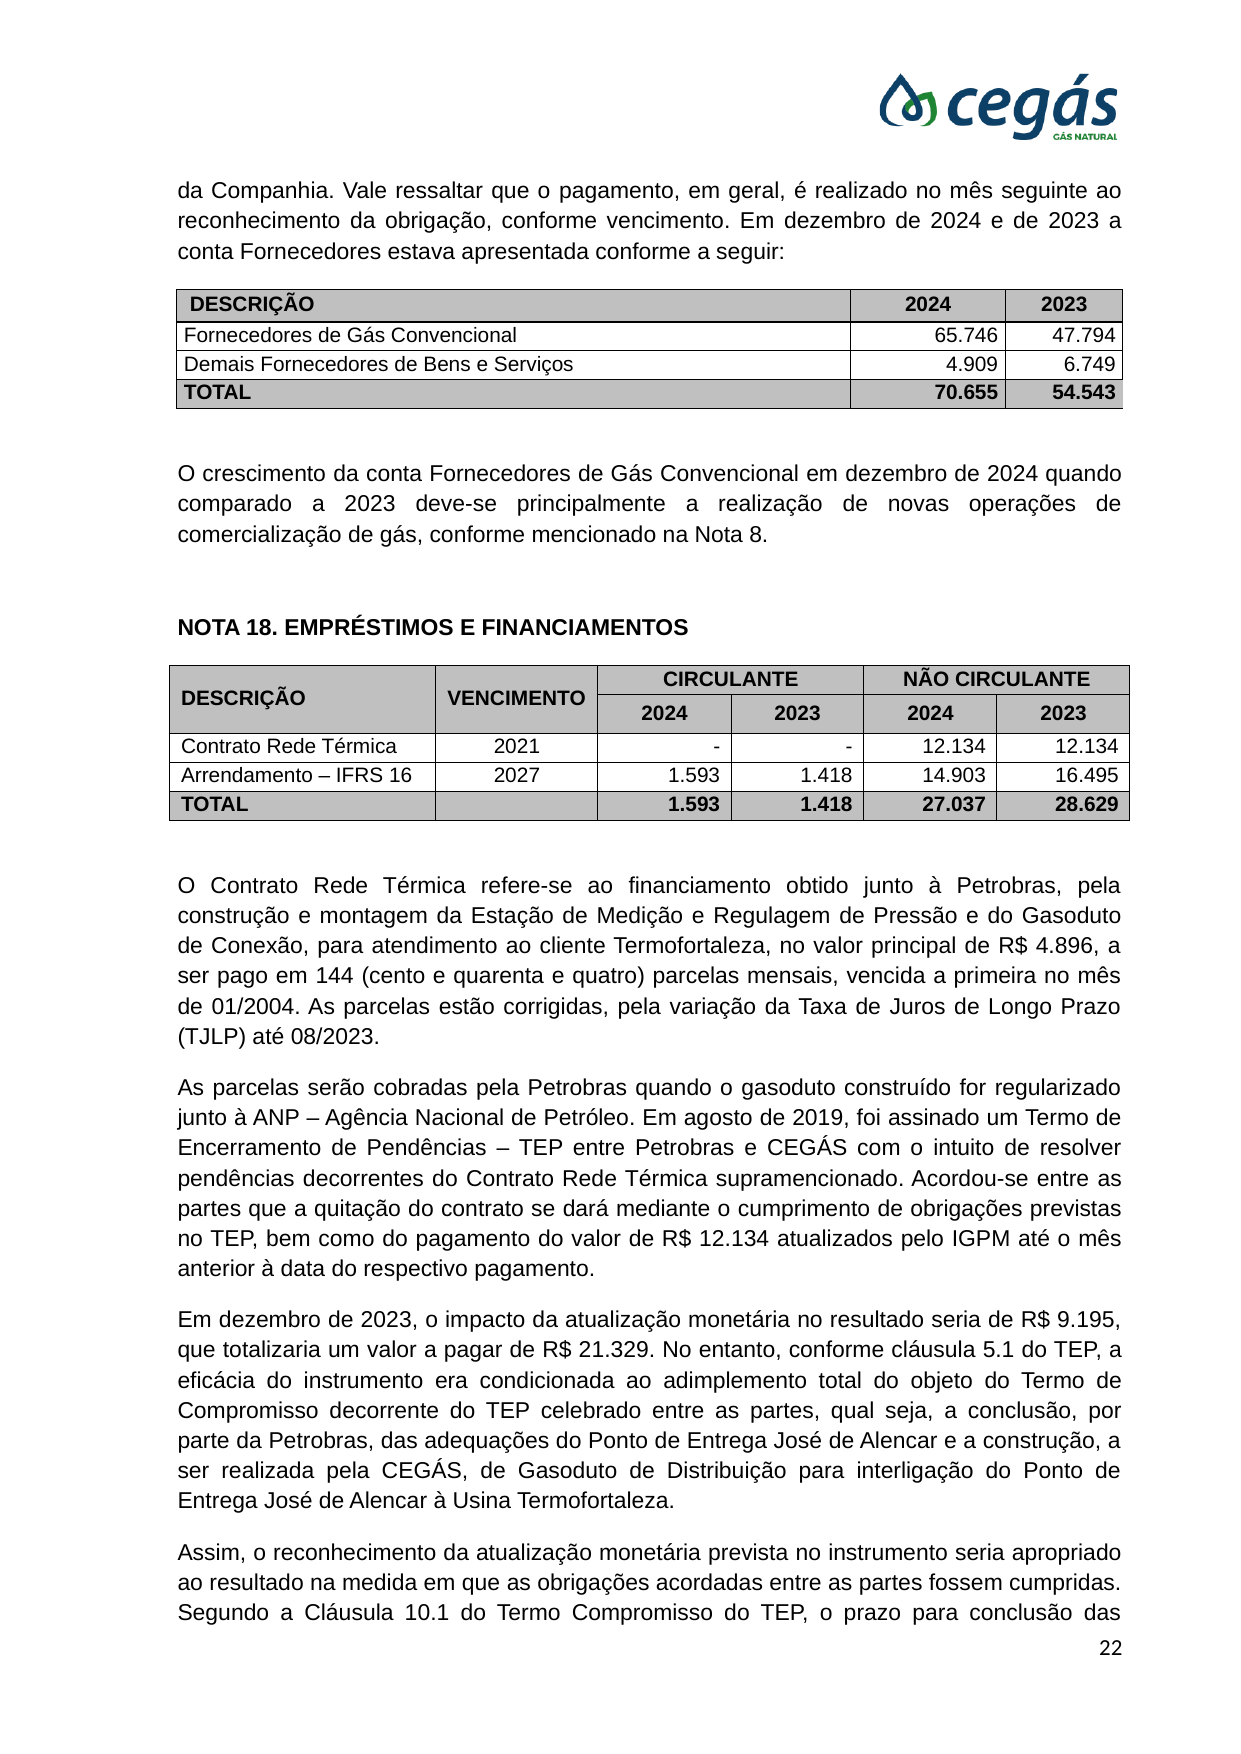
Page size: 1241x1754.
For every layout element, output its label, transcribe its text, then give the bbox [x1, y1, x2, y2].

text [177, 177, 1122, 264]
table_cell 1.593 [598, 763, 731, 791]
table_cell 1.593 [598, 792, 731, 820]
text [177, 1538, 1122, 1625]
table_cell 28.629 [997, 792, 1129, 820]
table_header DESCRIÇÃO [177, 290, 850, 321]
table_cell 54.543 [1006, 380, 1123, 408]
table_cell 2023 [997, 695, 1129, 733]
table_cell 65.746 [851, 323, 1005, 350]
table_cell 1.418 [732, 792, 863, 820]
table_header 2024 [851, 290, 1005, 321]
table_header CIRCULANTE [598, 666, 863, 694]
table_header NÃO CIRCULANTE [864, 666, 1129, 694]
table_cell 16.495 [997, 763, 1129, 791]
table_cell 27.037 [864, 792, 996, 820]
table_cell - [598, 734, 731, 762]
table_cell Arrendamento – IFRS 16 [170, 763, 435, 791]
table_header VENCIMENTO [436, 666, 597, 733]
text Em dezembro de 2023, o impacto da atualização monetária no resultado seria de R$ 9.195, que totalizaria um valor a pagar de R$ 21.329. No entanto, conforme cláusula 5.1 do TEP, a eficácia do instrumento era condicionada ao adimplemento total do objeto do Termo de Compromisso decorrente do TEP celebrado entre as partes, qual seja, a conclusão, por parte da Petrobras, das adequações do Ponto de Entrega José de Alencar e a construção, a ser realizada pela CEGÁS, de Gasoduto de Distribuição para interligação do Ponto de Entrega José de Alencar à Usina Termofortaleza. [177, 1306, 1122, 1514]
table_cell 70.655 [851, 380, 1005, 408]
table_cell Fornecedores de Gás Convencional [177, 323, 850, 350]
table_cell 1.418 [732, 763, 863, 791]
table_cell TOTAL [170, 792, 435, 820]
text As parcelas serão cobradas pela Petrobras quando o gasoduto construído for regularizado junto à ANP – Agência Nacional de Petróleo. Em agosto de 2019, foi assinado um Termo de Encerramento de Pendências – TEP entre Petrobras e CEGÁS com o intuito de resolver pendências decorrentes do Contrato Rede Térmica supramencionado. Acordou-se entre as partes que a quitação do contrato se dará mediante o cumprimento de obrigações previstas no TEP, bem como do pagamento do valor de R$ 12.134 atualizados pelo IGPM até o mês anterior à data do respectivo pagamento. [177, 1074, 1122, 1282]
table_cell 14.903 [864, 763, 996, 791]
table_cell [436, 792, 597, 820]
table_cell 47.794 [1006, 323, 1122, 350]
table_cell Contrato Rede Térmica [170, 734, 435, 762]
table_cell 2027 [436, 763, 597, 791]
text O Contrato Rede Térmica refere-se ao financiamento obtido junto à Petrobras, pela construção e montagem da Estação de Medição e Regulagem de Pressão e do Gasoduto de Conexão, para atendimento ao cliente Termofortaleza, no valor principal de R$ 4.896, a ser pago em 144 (cento e quarenta e quatro) parcelas mensais, vencida a primeira no mês de 01/2004. As parcelas estão corrigidas, pela variação da Taxa de Juros de Longo Prazo (TJLP) até 08/2023. [177, 872, 1122, 1049]
table_cell 2024 [598, 695, 731, 733]
table_cell 12.134 [997, 734, 1129, 762]
table_cell - [732, 734, 863, 762]
table_cell 2024 [864, 695, 996, 733]
text NOTA 18. EMPRÉSTIMOS E FINANCIAMENTOS [177, 614, 1122, 641]
table_cell 4.909 [851, 351, 1005, 379]
table_cell 2021 [436, 734, 597, 762]
table_cell 6.749 [1006, 351, 1122, 379]
text O crescimento da conta Fornecedores de Gás Convencional em dezembro de 2024 quando comparado a 2023 deve-se principalmente a realização de novas operações de comercialização de gás, conforme mencionado na Nota 8. [177, 460, 1122, 547]
table_header DESCRIÇÃO [170, 666, 435, 733]
table_cell 12.134 [864, 734, 996, 762]
table_cell TOTAL [177, 380, 850, 408]
table_header 2023 [1006, 290, 1122, 321]
table_cell Demais Fornecedores de Bens e Serviços [177, 351, 850, 379]
table_cell 2023 [732, 695, 863, 733]
picture [879, 73, 1118, 140]
